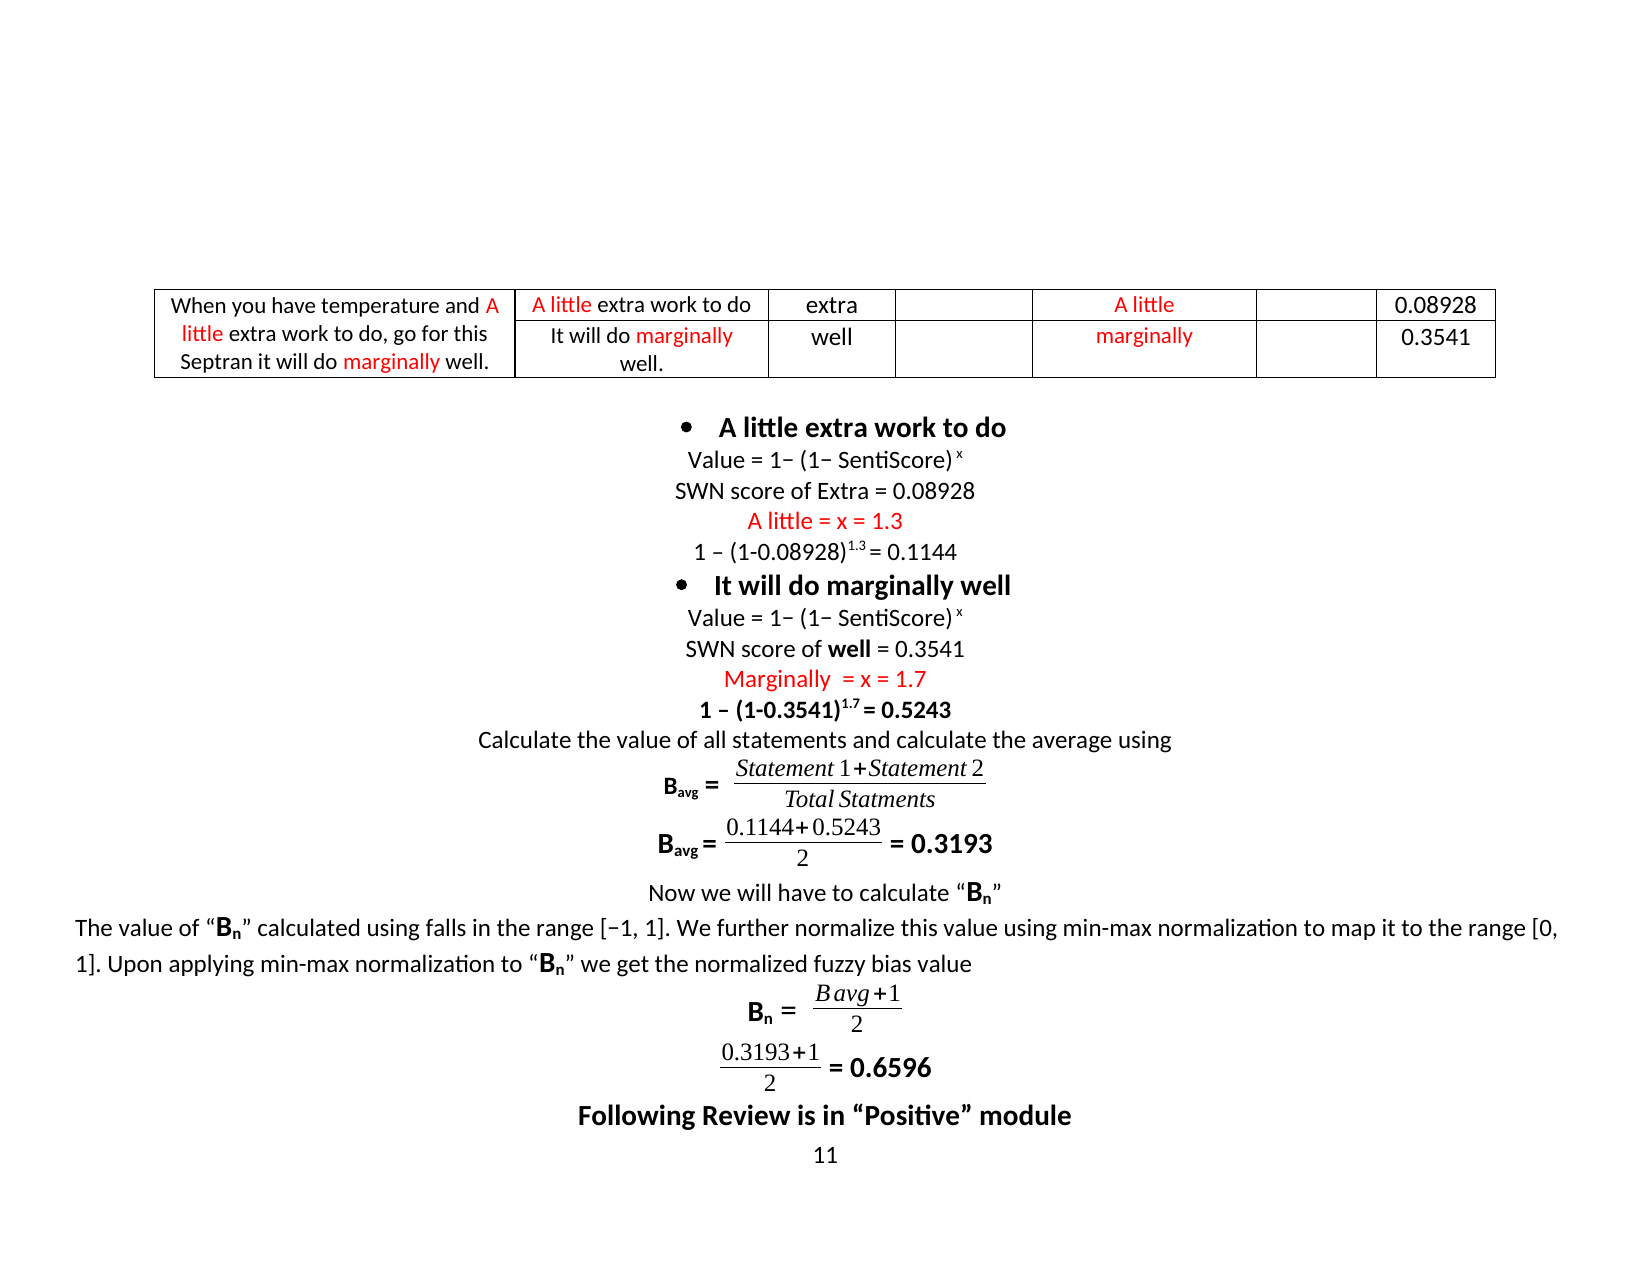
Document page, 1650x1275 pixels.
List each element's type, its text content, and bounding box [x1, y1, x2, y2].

table_header [896, 290, 1032, 320]
table_header extra [769, 290, 895, 320]
list It will do marginally well [112, 567, 1575, 602]
table_cell [896, 321, 1032, 377]
text Bavg = = 0.3193 [75, 814, 1575, 873]
text Bn = [75, 979, 1575, 1038]
text Value = 1− (1− SentiScore) x [75, 444, 1575, 475]
text = 0.6596 [75, 1038, 1575, 1097]
table_header When you have temperature and A little extra work to do, go for this Septran it will do marginally well. [155, 290, 514, 377]
text Bavg = [75, 755, 1575, 814]
text SWN score of well = 0.3541 [75, 633, 1575, 663]
text Calculate the value of all statements and calculate the average using [75, 724, 1575, 755]
table_cell marginally [1033, 321, 1256, 377]
text SWN score of Extra = 0.08928 [75, 475, 1575, 506]
table_header A little extra work to do [516, 290, 768, 320]
text Value = 1− (1− SentiScore) x [75, 602, 1575, 633]
text 1 – (1-0.3541)1.7 = 0.5243 [75, 694, 1575, 724]
table_cell 0.3541 [1377, 321, 1495, 377]
text The value of “Bn” calculated using falls in the range [−1, 1]. We further normalize this value using min-max normalization to map it to the range [0, 1]. Upon applying min-max normalization to “Bn” we get the normalized fuzzy bias value [75, 908, 1575, 979]
text 1 – (1-0.08928)1.3 = 0.1144 [75, 536, 1575, 567]
table_cell well [769, 321, 895, 377]
text Now we will have to calculate “Bn” [75, 873, 1575, 908]
table_cell [1257, 321, 1376, 377]
list A little extra work to do [112, 409, 1575, 444]
table_cell It will do marginally well. [516, 321, 768, 377]
table_header [1257, 290, 1376, 320]
table_header 0.08928 [1377, 290, 1495, 320]
table_header A little [1033, 290, 1256, 320]
text Following Review is in “Positive” module [75, 1097, 1575, 1133]
text Marginally = x = 1.7 [75, 663, 1575, 694]
text A little = x = 1.3 [75, 506, 1575, 536]
